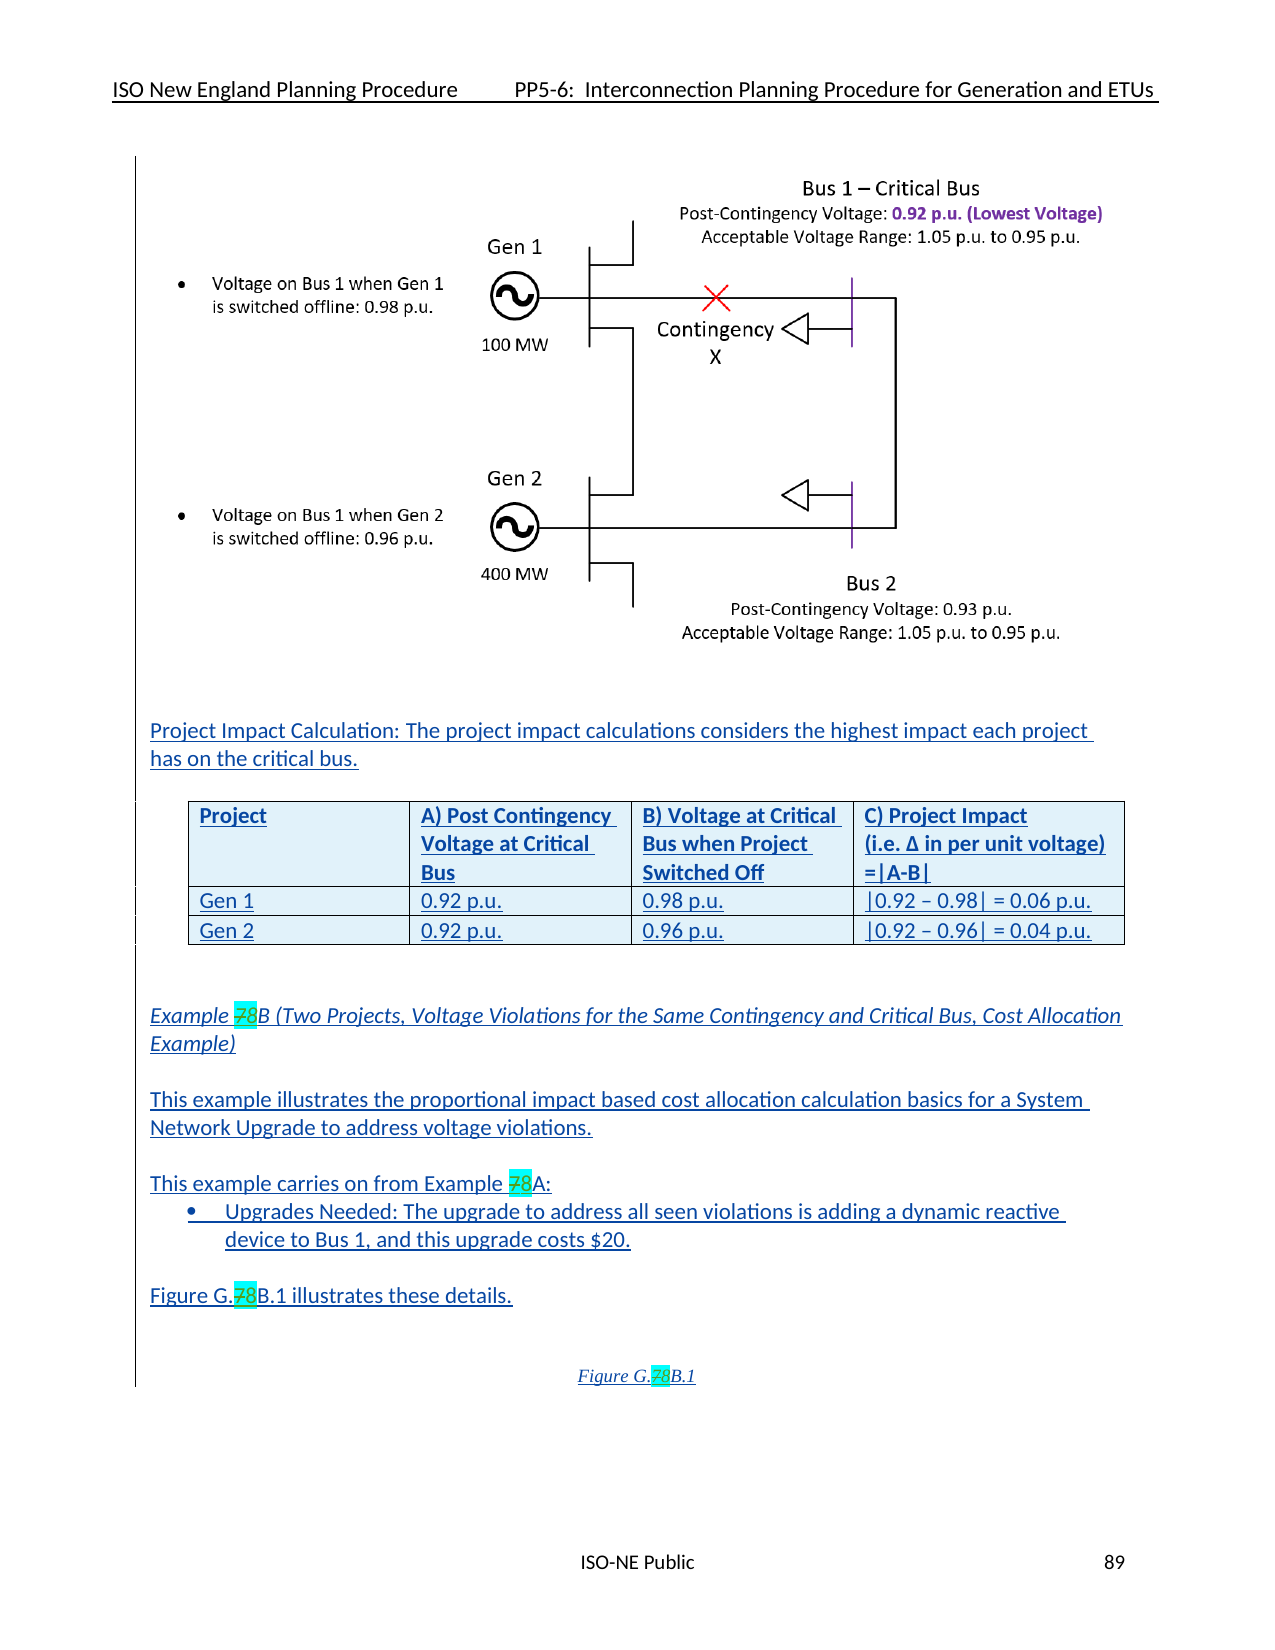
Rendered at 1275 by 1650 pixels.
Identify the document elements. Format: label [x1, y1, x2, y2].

picture [150, 155, 1125, 661]
